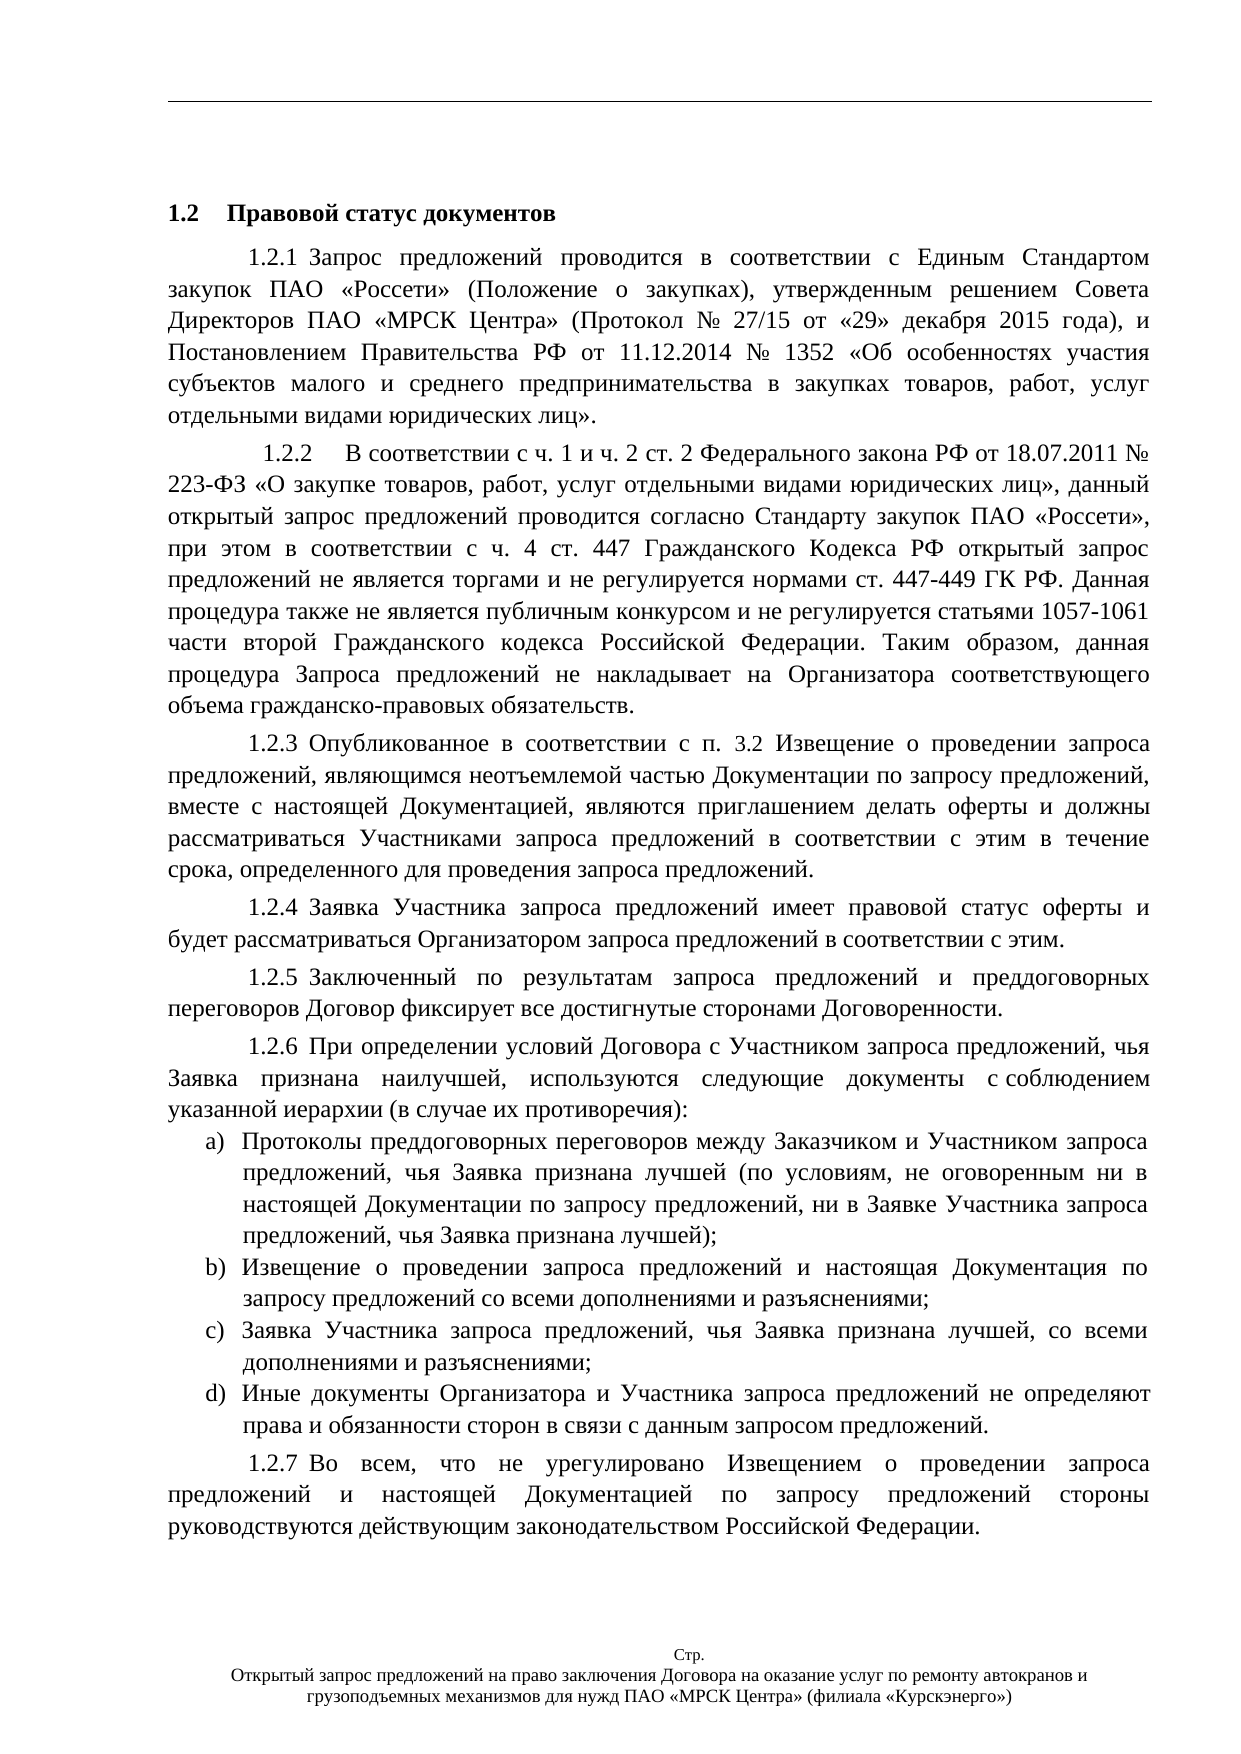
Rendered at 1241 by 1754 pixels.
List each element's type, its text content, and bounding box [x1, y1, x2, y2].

list Заявка Участника запроса предложений имеет правовой статус оферты и будет рассматриваться Организатором запроса предложений в соответствии с этим. [168, 892, 1150, 953]
subtitle Правовой статус документов [168, 198, 1152, 227]
list Протоколы преддоговорных переговоров между Заказчиком и Участником запроса предложений, чья Заявка признана лучшей (по условиям, не оговоренным ни в настоящей Документации по запросу предложений, ни в Заявке Участника запроса предложений, чья Заявка признана лучшей); [205, 1126, 1149, 1249]
list Во всем, что не урегулировано Извещением о проведении запроса предложений и настоящей Документацией по запросу предложений стороны руководствуются действующим законодательством Российской Федерации. [168, 1448, 1150, 1539]
list Заявка Участника запроса предложений, чья Заявка признана лучшей, со всеми дополнениями и разъяснениями; [205, 1315, 1148, 1375]
list Заключенный по результатам запроса предложений и преддоговорных переговоров Договор фиксирует все достигнутые сторонами Договоренности. [168, 962, 1150, 1022]
list В соответствии с ч. 1 и ч. 2 ст. 2 Федерального закона РФ от 18.07.2011 № 223-ФЗ «О закупке товаров, работ, услуг отдельными видами юридических лиц», данный открытый запрос предложений проводится согласно Стандарту закупок ПАО «Россети», при этом в соответствии с ч. 4 ст. 447 Гражданского Кодекса РФ открытый запрос предложений не является торгами и не регулируется нормами ст. 447-449 ГК РФ. Данная процедура также не является публичным конкурсом и не регулируется статьями 1057-1061 части второй Гражданского кодекса Российской Федерации. Таким образом, данная процедура Запроса предложений не накладывает на Организатора соответствующего объема гражданско-правовых обязательств. [168, 438, 1150, 719]
list Запрос предложений проводится в соответствии с Единым Стандартом закупок ПАО «Россети» (Положение о закупках), утвержденным решением Совета Директоров ПАО «МРСК Центра» (Протокол № 27/15 от «29» декабря 2015 года), и Постановлением Правительства РФ от 11.12.2014 № 1352 «Об особенностях участия субъектов малого и среднего предпринимательства в закупках товаров, работ, услуг отдельными видами юридических лиц». [168, 242, 1150, 429]
list При определении условий Договора с Участником запроса предложений, чья Заявка признана наилучшей, используются следующие документы с соблюдением указанной иерархии (в случае их противоречия): [168, 1031, 1150, 1123]
list Иные документы Организатора и Участника запроса предложений не определяют права и обязанности сторон в связи с данным запросом предложений. [205, 1378, 1152, 1438]
list Извещение о проведении запроса предложений и настоящая Документация по запросу предложений со всеми дополнениями и разъяснениями; [205, 1252, 1148, 1312]
list Опубликованное в соответствии с п. 3.2 Извещение о проведении запроса предложений, являющимся неотъемлемой частью Документации по запросу предложений, вместе с настоящей Документацией, являются приглашением делать оферты и должны рассматриваться Участниками запроса предложений в соответствии с этим в течение срока, определенного для проведения запроса предложений. [168, 728, 1150, 883]
